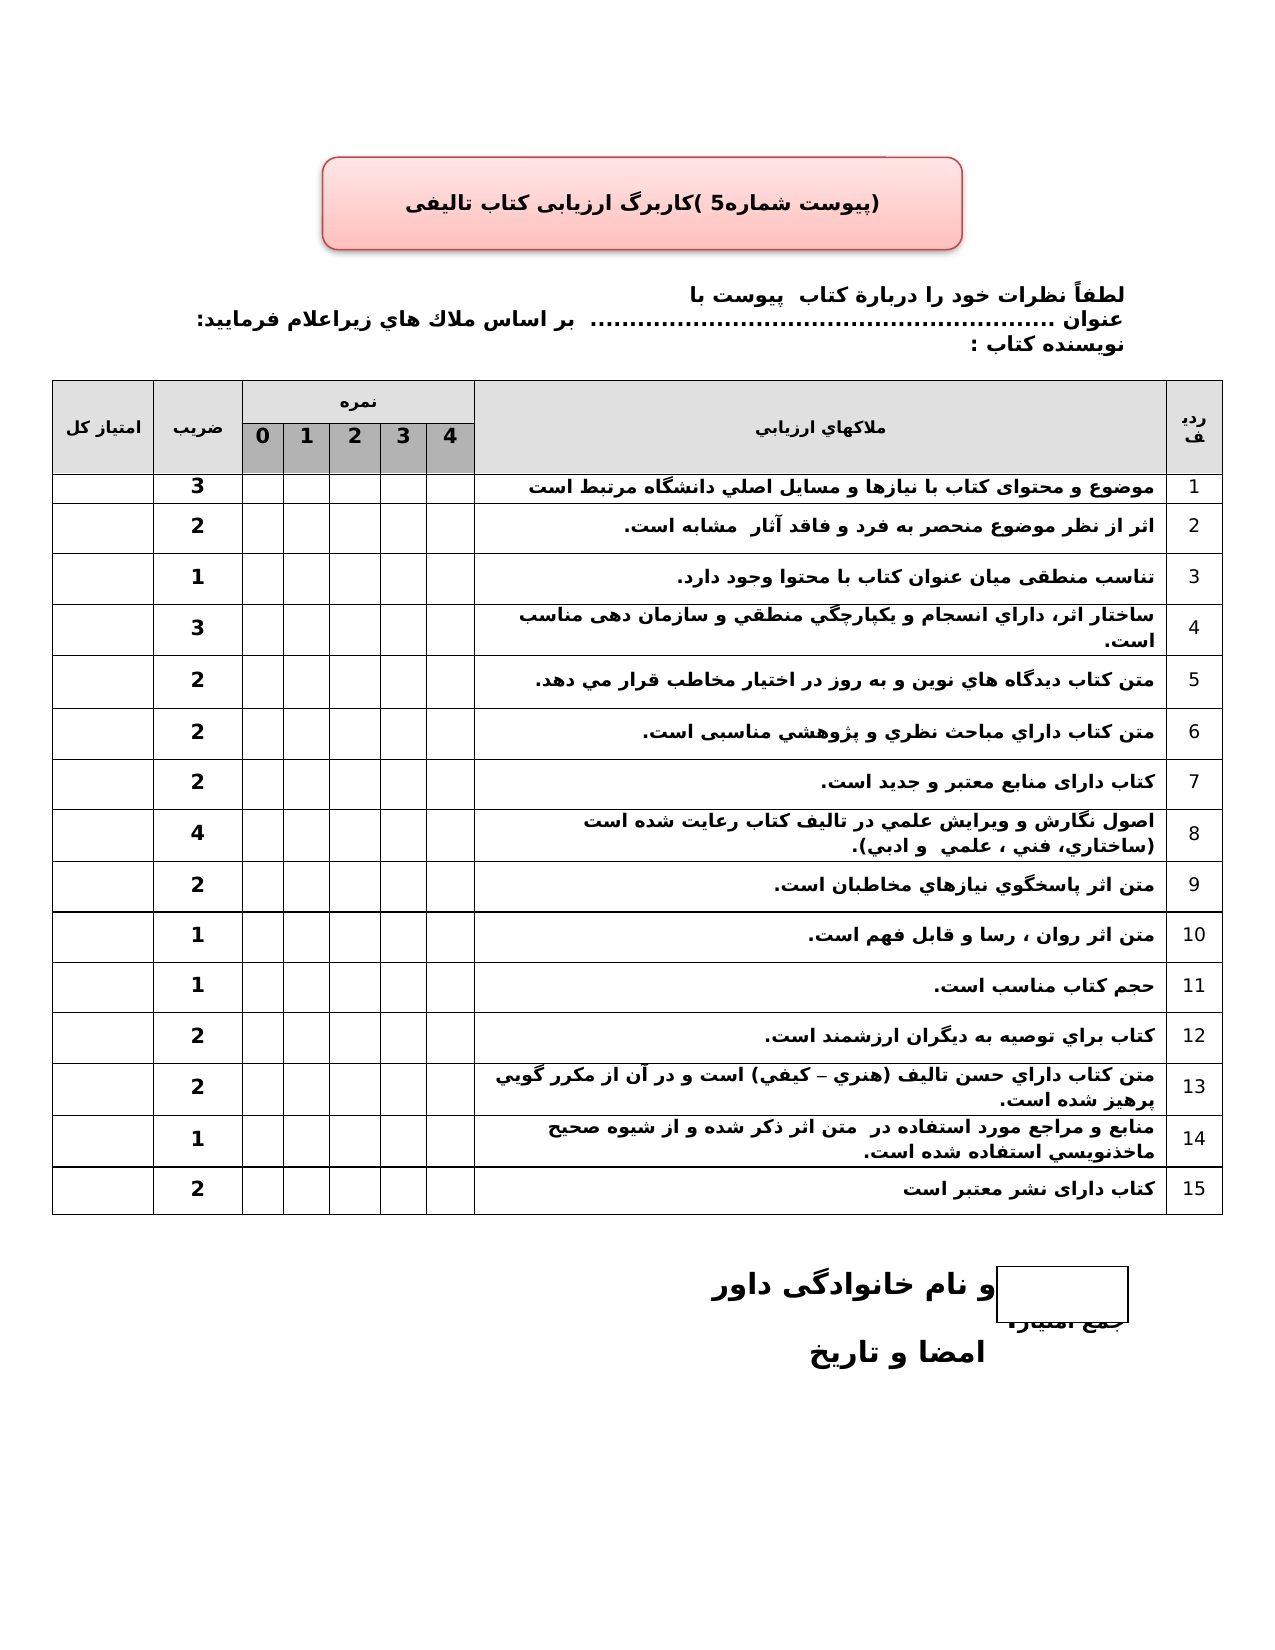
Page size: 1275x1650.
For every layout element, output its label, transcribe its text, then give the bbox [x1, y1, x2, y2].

table_cell 4 [1167, 605, 1222, 655]
table_cell [330, 475, 380, 503]
table_cell [330, 1064, 380, 1114]
text نام و نام خانوادگی داور جمع امتياز: [150, 1267, 1125, 1335]
table_cell [427, 504, 474, 553]
table_cell [53, 913, 153, 962]
table_cell 10 [1167, 913, 1222, 962]
table_header ضريب [154, 381, 242, 473]
table_cell [243, 504, 283, 553]
table_cell [381, 963, 426, 1012]
table_cell [284, 504, 329, 553]
table_cell [53, 1064, 153, 1114]
table_cell [243, 1013, 283, 1063]
table_cell [284, 810, 329, 861]
table_cell [381, 605, 426, 655]
table_cell [53, 1116, 153, 1166]
table_cell [53, 862, 153, 911]
table_cell [284, 963, 329, 1012]
table_cell 3 [154, 475, 242, 503]
table_cell [284, 475, 329, 503]
table_cell [330, 1116, 380, 1166]
table_cell [284, 554, 329, 603]
table_cell [243, 963, 283, 1012]
table_cell 2 [154, 760, 242, 809]
table_cell متن كتاب داراي مباحث نظري و پژوهشي مناسبی است. [475, 709, 1166, 759]
table_cell تناسب منطقی میان عنوان کتاب با محتوا وجود دارد. [475, 554, 1166, 603]
table_cell [330, 963, 380, 1012]
table_cell 2 [154, 656, 242, 708]
table_header نمره [243, 381, 474, 423]
table_cell [243, 1116, 283, 1166]
table_cell [427, 963, 474, 1012]
table_cell [381, 1064, 426, 1114]
table_cell [330, 913, 380, 962]
table_cell [53, 475, 153, 503]
table_cell کتاب دارای منابع معتبر و جديد است. [475, 760, 1166, 809]
table_cell [243, 554, 283, 603]
table_cell [53, 810, 153, 861]
table_cell منابع و مراجع مورد استفاده در متن اثر ذكر شده و از شيوه صحيح ماخذنويسي استفاده شده است. [475, 1116, 1166, 1166]
table_cell 2 [154, 709, 242, 759]
table_cell 2 [154, 1064, 242, 1114]
table_cell ساختار اثر، داراي انسجام و يكپارچگي منطقي و سازمان دهی مناسب است. [475, 605, 1166, 655]
table_cell [243, 1168, 283, 1214]
table_cell [427, 1013, 474, 1063]
table_cell متن اثر پاسخگوي نيازهاي مخاطبان است. [475, 862, 1166, 911]
table_cell 4 [427, 424, 474, 473]
table_header ملاكهاي ارزيابي [475, 381, 1166, 473]
table_cell کتاب دارای نشر معتبر است [475, 1168, 1166, 1214]
table_cell [243, 1064, 283, 1114]
table_cell [427, 1064, 474, 1114]
table_cell [330, 504, 380, 553]
table_cell 2 [154, 504, 242, 553]
table_cell [427, 810, 474, 861]
table_cell [381, 760, 426, 809]
table_cell [381, 709, 426, 759]
text لطفاً نظرات خود را دربارة كتاب پيوست با عنوان ........................................................... بر اساس ملاك هاي زيراعلام فرمایيد: [150, 283, 1125, 332]
table_cell [427, 554, 474, 603]
table_cell [381, 554, 426, 603]
table_cell [427, 709, 474, 759]
table_cell 2 [1167, 504, 1222, 553]
table_cell [284, 862, 329, 911]
table_cell متن كتاب ديدگاه هاي نوين و به روز در اختيار مخاطب قرار مي دهد. [475, 656, 1166, 708]
table_cell [53, 504, 153, 553]
table_cell [330, 709, 380, 759]
table_cell [330, 760, 380, 809]
table_cell [243, 810, 283, 861]
table_cell [284, 656, 329, 708]
table_cell اثر از نظر موضوع منحصر به فرد و فاقد آثار مشابه است. [475, 504, 1166, 553]
table_cell [243, 913, 283, 962]
table_cell [381, 475, 426, 503]
table_cell 3 [1167, 554, 1222, 603]
table_cell [330, 810, 380, 861]
table_cell [53, 760, 153, 809]
table_cell [330, 1013, 380, 1063]
table_cell [53, 656, 153, 708]
table_cell 9 [1167, 862, 1222, 911]
table_cell 6 [1167, 709, 1222, 759]
table_cell [427, 1168, 474, 1214]
table_cell 1 [154, 963, 242, 1012]
table_cell 0 [243, 424, 283, 473]
table_cell [53, 1013, 153, 1063]
table_cell [381, 656, 426, 708]
table_cell [243, 760, 283, 809]
table_cell [427, 1116, 474, 1166]
table_cell [53, 709, 153, 759]
table_cell [381, 1013, 426, 1063]
table_cell [427, 913, 474, 962]
table_cell [284, 1013, 329, 1063]
table_cell موضوع و محتوای كتاب با نيازها و مسايل اصلي دانشگاه مرتبط است [475, 475, 1166, 503]
table_cell [427, 760, 474, 809]
table_cell 8 [1167, 810, 1222, 861]
table_cell 11 [1167, 963, 1222, 1012]
table_cell [53, 605, 153, 655]
table_cell [381, 862, 426, 911]
table_cell 1 [154, 913, 242, 962]
table_cell [53, 1168, 153, 1214]
table_cell [53, 554, 153, 603]
table_cell [284, 1116, 329, 1166]
table_cell [243, 656, 283, 708]
table_cell [381, 810, 426, 861]
table_cell 3 [381, 424, 426, 473]
table_cell اصول نگارش و ويرايش علمي در تاليف كتاب رعايت شده است (ساختاري، فني ، علمي و ادبي). [475, 810, 1166, 861]
table_cell [330, 554, 380, 603]
table_cell [243, 605, 283, 655]
table_cell [284, 605, 329, 655]
table_cell متن كتاب داراي حسن تاليف (هنري – كيفي) است و در آن از مكرر گويي پرهيز شده است. [475, 1064, 1166, 1114]
table_cell 1 [284, 424, 329, 473]
table_cell [53, 963, 153, 1012]
table_cell 12 [1167, 1013, 1222, 1063]
table_cell [243, 862, 283, 911]
table_cell متن اثر روان ، رسا و قابل فهم است. [475, 913, 1166, 962]
text امضا و تاریخ [150, 1335, 1125, 1369]
table_header رديف [1167, 381, 1222, 473]
table_cell 1 [1167, 475, 1222, 503]
table_cell [243, 475, 283, 503]
table_cell 2 [330, 424, 380, 473]
table_cell [284, 1064, 329, 1114]
table_cell [284, 1168, 329, 1214]
table_cell 5 [1167, 656, 1222, 708]
table_cell [330, 1168, 380, 1214]
table_cell [381, 1116, 426, 1166]
table_header امتياز كل [53, 381, 153, 473]
table_cell 1 [154, 554, 242, 603]
table_cell [284, 760, 329, 809]
table_cell [330, 656, 380, 708]
table_cell [381, 1168, 426, 1214]
table_cell [427, 475, 474, 503]
table_cell حجم كتاب مناسب است. [475, 963, 1166, 1012]
table_cell كتاب براي توصیه به دیگران ارزشمند است. [475, 1013, 1166, 1063]
table_cell 2 [154, 1013, 242, 1063]
table_cell [427, 656, 474, 708]
table_cell 1 [154, 1116, 242, 1166]
table_cell [284, 913, 329, 962]
table_cell [427, 862, 474, 911]
table_cell [381, 913, 426, 962]
table_cell [243, 709, 283, 759]
table_cell [330, 862, 380, 911]
table_cell [427, 605, 474, 655]
table_cell [330, 605, 380, 655]
table_cell 2 [154, 862, 242, 911]
text نویسنده کتاب : [150, 332, 1125, 356]
table_cell 15 [1167, 1168, 1222, 1214]
table_cell 3 [154, 605, 242, 655]
table_cell 13 [1167, 1064, 1222, 1114]
table_cell [381, 504, 426, 553]
table_cell [284, 709, 329, 759]
table_cell 2 [154, 1168, 242, 1214]
table_cell 14 [1167, 1116, 1222, 1166]
table_cell 7 [1167, 760, 1222, 809]
table_cell 4 [154, 810, 242, 861]
